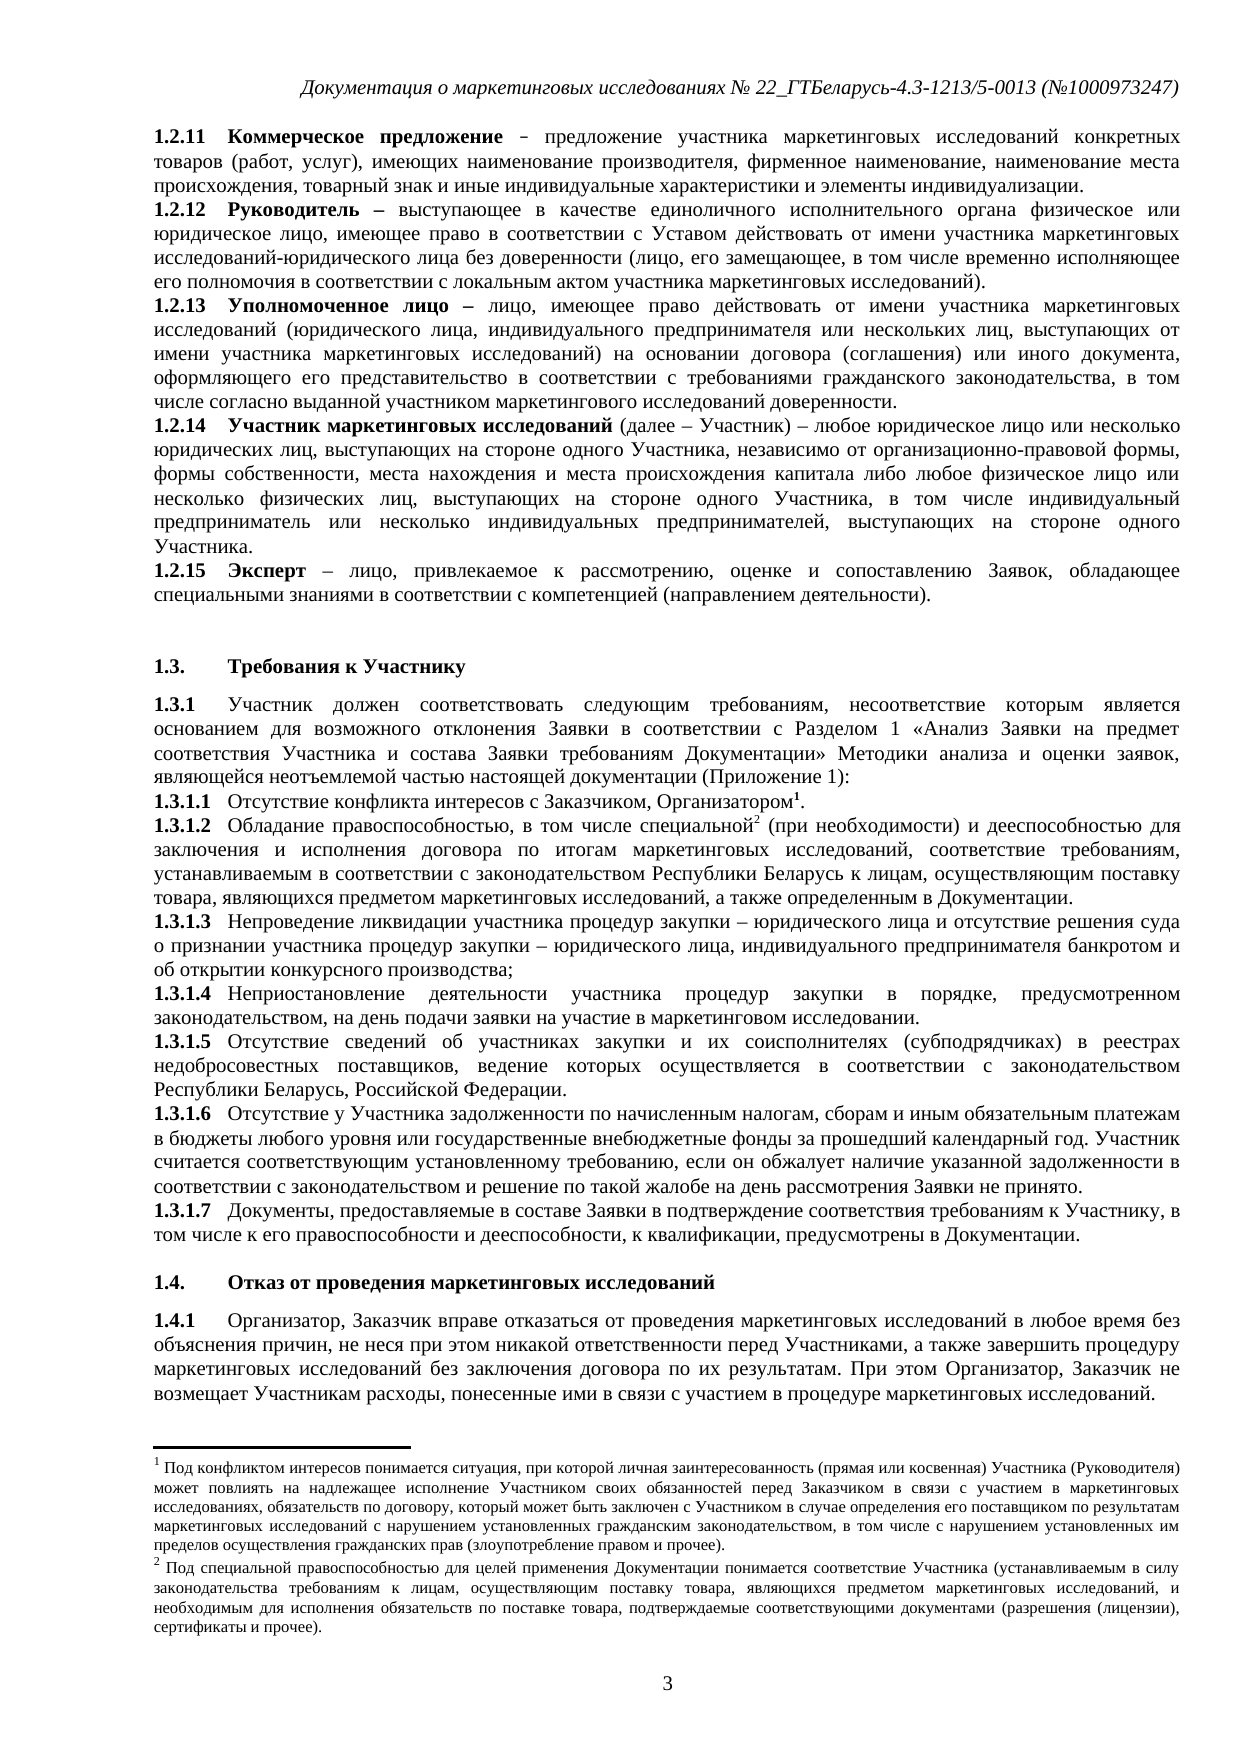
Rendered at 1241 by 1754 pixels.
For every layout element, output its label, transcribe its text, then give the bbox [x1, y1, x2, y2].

list Уполномоченное лицо – лицо, имеющее право действовать от имени участника маркетинговых исследований (юридического лица, индивидуального предпринимателя или нескольких лиц, выступающих от имени участника маркетинговых исследований) на основании договора (соглашения) или иного документа, оформляющего его представительство в соответствии с требованиями гражданского законодательства, в том числе согласно выданной участником маркетингового исследований доверенности. [153, 293, 1181, 413]
list Отсутствие конфликта интересов с Заказчиком, Организатором. [153, 788, 1181, 813]
list Отсутствие у Участника задолженности по начисленным налогам, сборам и иным обязательным платежам в бюджеты любого уровня или государственные внебюджетные фонды за прошедший календарный год. Участник считается соответствующим установленному требованию, если он обжалует наличие указанной задолженности в соответствии с законодательством и решение по такой жалобе на день рассмотрения Заявки не принято. [153, 1101, 1181, 1198]
list Требования к Участнику [153, 654, 1181, 678]
list Обладание правоспособностью, в том числе специальной (при необходимости) и дееспособностью для заключения и исполнения договора по итогам маркетинговых исследований, соответствие требованиям, устанавливаемым в соответствии с законодательством Республики Беларусь к лицам, осуществляющим поставку товара, являющихся предметом маркетинговых исследований, а также определенным в Документации. [153, 813, 1181, 909]
list Участник должен соответствовать следующим требованиям, несоответствие которым является основанием для возможного отклонения Заявки в соответствии с Разделом 1 «Анализ Заявки на предмет соответствия Участника и состава Заявки требованиям Документации» Методики анализа и оценки заявок, являющейся неотъемлемой частью настоящей документации (Приложение 1): [153, 692, 1181, 788]
list Эксперт – лицо, привлекаемое к рассмотрению, оценке и сопоставлению Заявок, обладающее специальными знаниями в соответствии с компетенцией (направлением деятельности). [153, 558, 1181, 606]
list Неприостановление деятельности участника процедур закупки в порядке, предусмотренном законодательством, на день подачи заявки на участие в маркетинговом исследовании. [153, 981, 1181, 1029]
list Отказ от проведения маркетинговых исследований [153, 1270, 1181, 1294]
list Организатор, Заказчик вправе отказаться от проведения маркетинговых исследований в любое время без объяснения причин, не неся при этом никакой ответственности перед Участниками, а также завершить процедуру маркетинговых исследований без заключения договора по их результатам. При этом Организатор, Заказчик не возмещает Участникам расходы, понесенные ими в связи с участием в процедуре маркетинговых исследований. [153, 1308, 1181, 1404]
list Участник маркетинговых исследований (далее – Участник) – любое юридическое лицо или несколько юридических лиц, выступающих на стороне одного Участника, независимо от организационно-правовой формы, формы собственности, места нахождения и места происхождения капитала либо любое физическое лицо или несколько физических лиц, выступающих на стороне одного Участника, в том числе индивидуальный предприниматель или несколько индивидуальных предпринимателей, выступающих на стороне одного Участника. [153, 413, 1181, 558]
list Отсутствие сведений об участниках закупки и их соисполнителях (субподрядчиках) в реестрах недобросовестных поставщиков, ведение которых осуществляется в соответствии с законодательством Республики Беларусь, Российской Федерации. [153, 1029, 1181, 1101]
list Руководитель – выступающее в качестве единоличного исполнительного органа физическое или юридическое лицо, имеющее право в соответствии с Уставом действовать от имени участника маркетинговых исследований-юридического лица без доверенности (лицо, его замещающее, в том числе временно исполняющее его полномочия в соответствии с локальным актом участника маркетинговых исследований). [153, 197, 1181, 293]
list Непроведение ликвидации участника процедур закупки – юридического лица и отсутствие решения суда о признании участника процедур закупки – юридического лица, индивидуального предпринимателя банкротом и об открытии конкурсного производства; [153, 909, 1181, 981]
list Коммерческое предложение – предложение участника маркетинговых исследований конкретных товаров (работ, услуг), имеющих наименование производителя, фирменное наименование, наименование места происхождения, товарный знак и иные индивидуальные характеристики и элементы индивидуализации. [153, 123, 1181, 197]
list Документы, предоставляемые в составе Заявки в подтверждение соответствия требованиям к Участнику, в том числе к его правоспособности и дееспособности, к квалификации, предусмотрены в Документации. [153, 1198, 1181, 1246]
